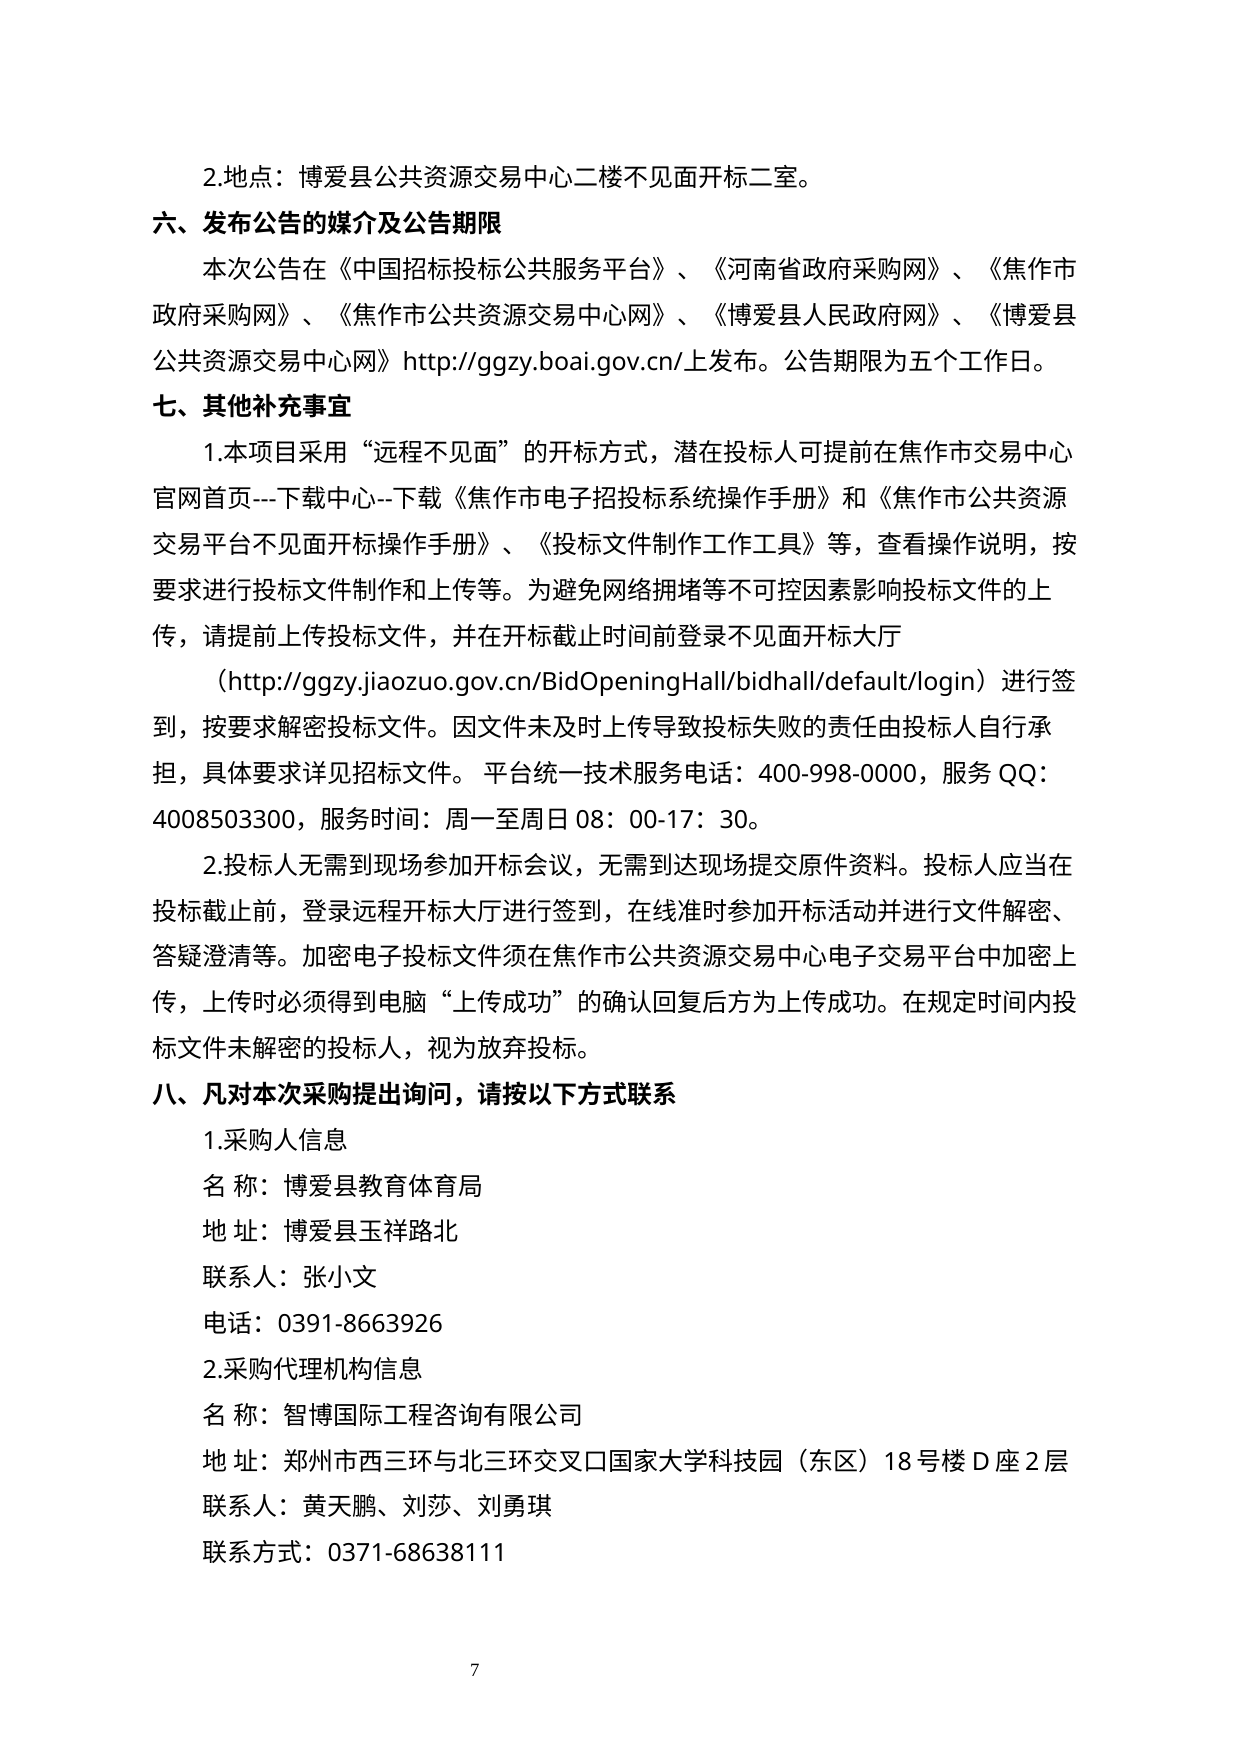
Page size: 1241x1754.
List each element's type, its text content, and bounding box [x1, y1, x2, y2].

text 电话：0391-8663926 [152, 1296, 1088, 1342]
text 联系人：张小文 [152, 1250, 1088, 1296]
text 地 址：博爱县玉祥路北 [152, 1204, 1088, 1250]
text 名 称：智博国际工程咨询有限公司 [152, 1387, 1088, 1433]
text 2.投标人无需到现场参加开标会议，无需到达现场提交原件资料。投标人应当在投标截止前，登录远程开标大厅进行签到，在线准时参加开标活动并进行文件解密、答疑澄清等。加密电子投标文件须在焦作市公共资源交易中心电子交易平台中加密上传，上传时必须得到电脑“上传成功”的确认回复后方为上传成功。在规定时间内投标文件未解密的投标人，视为放弃投标。 [152, 837, 1088, 1067]
text 2.地点：博爱县公共资源交易中心二楼不见面开标二室。 [152, 150, 1088, 196]
text 联系人：黄天鹏、刘莎、刘勇琪 [152, 1479, 1088, 1525]
text 1.采购人信息 [152, 1112, 1088, 1158]
text 本次公告在《中国招标投标公共服务平台》、《河南省政府采购网》、《焦作市政府采购网》、《焦作市公共资源交易中心网》、《博爱县人民政府网》、《博爱县公共资源交易中心网》http://ggzy.boai.gov.cn/上发布。公告期限为五个工作日。 [152, 242, 1088, 379]
text 1.本项目采用“远程不见面”的开标方式，潜在投标人可提前在焦作市交易中心官网首页---下载中心--下载《焦作市电子招投标系统操作手册》和《焦作市公共资源交易平台不见面开标操作手册》、《投标文件制作工作工具》等，查看操作说明，按要求进行投标文件制作和上传等。为避免网络拥堵等不可控因素影响投标文件的上传，请提前上传投标文件，并在开标截止时间前登录不见面开标大厅 [152, 425, 1088, 654]
text 六、发布公告的媒介及公告期限 [152, 196, 1088, 242]
text （http://ggzy.jiaozuo.gov.cn/BidOpeningHall/bidhall/default/login）进行签到，按要求解密投标文件。因文件未及时上传导致投标失败的责任由投标人自行承担，具体要求详见招标文件。 平台统一技术服务电话：400-998-0000，服务 QQ：4008503300，服务时间：周一至周日08：00-17：30。 [152, 654, 1088, 837]
text 联系方式：0371-68638111 [152, 1525, 1088, 1571]
text 八、凡对本次采购提出询问，请按以下方式联系 [152, 1067, 1088, 1112]
text 2.采购代理机构信息 [152, 1342, 1088, 1387]
text 名 称：博爱县教育体育局 [152, 1158, 1088, 1204]
text 七、其他补充事宜 [152, 379, 1088, 425]
text 地 址：郑州市西三环与北三环交叉口国家大学科技园（东区）18号楼D座2层 [152, 1433, 1088, 1479]
